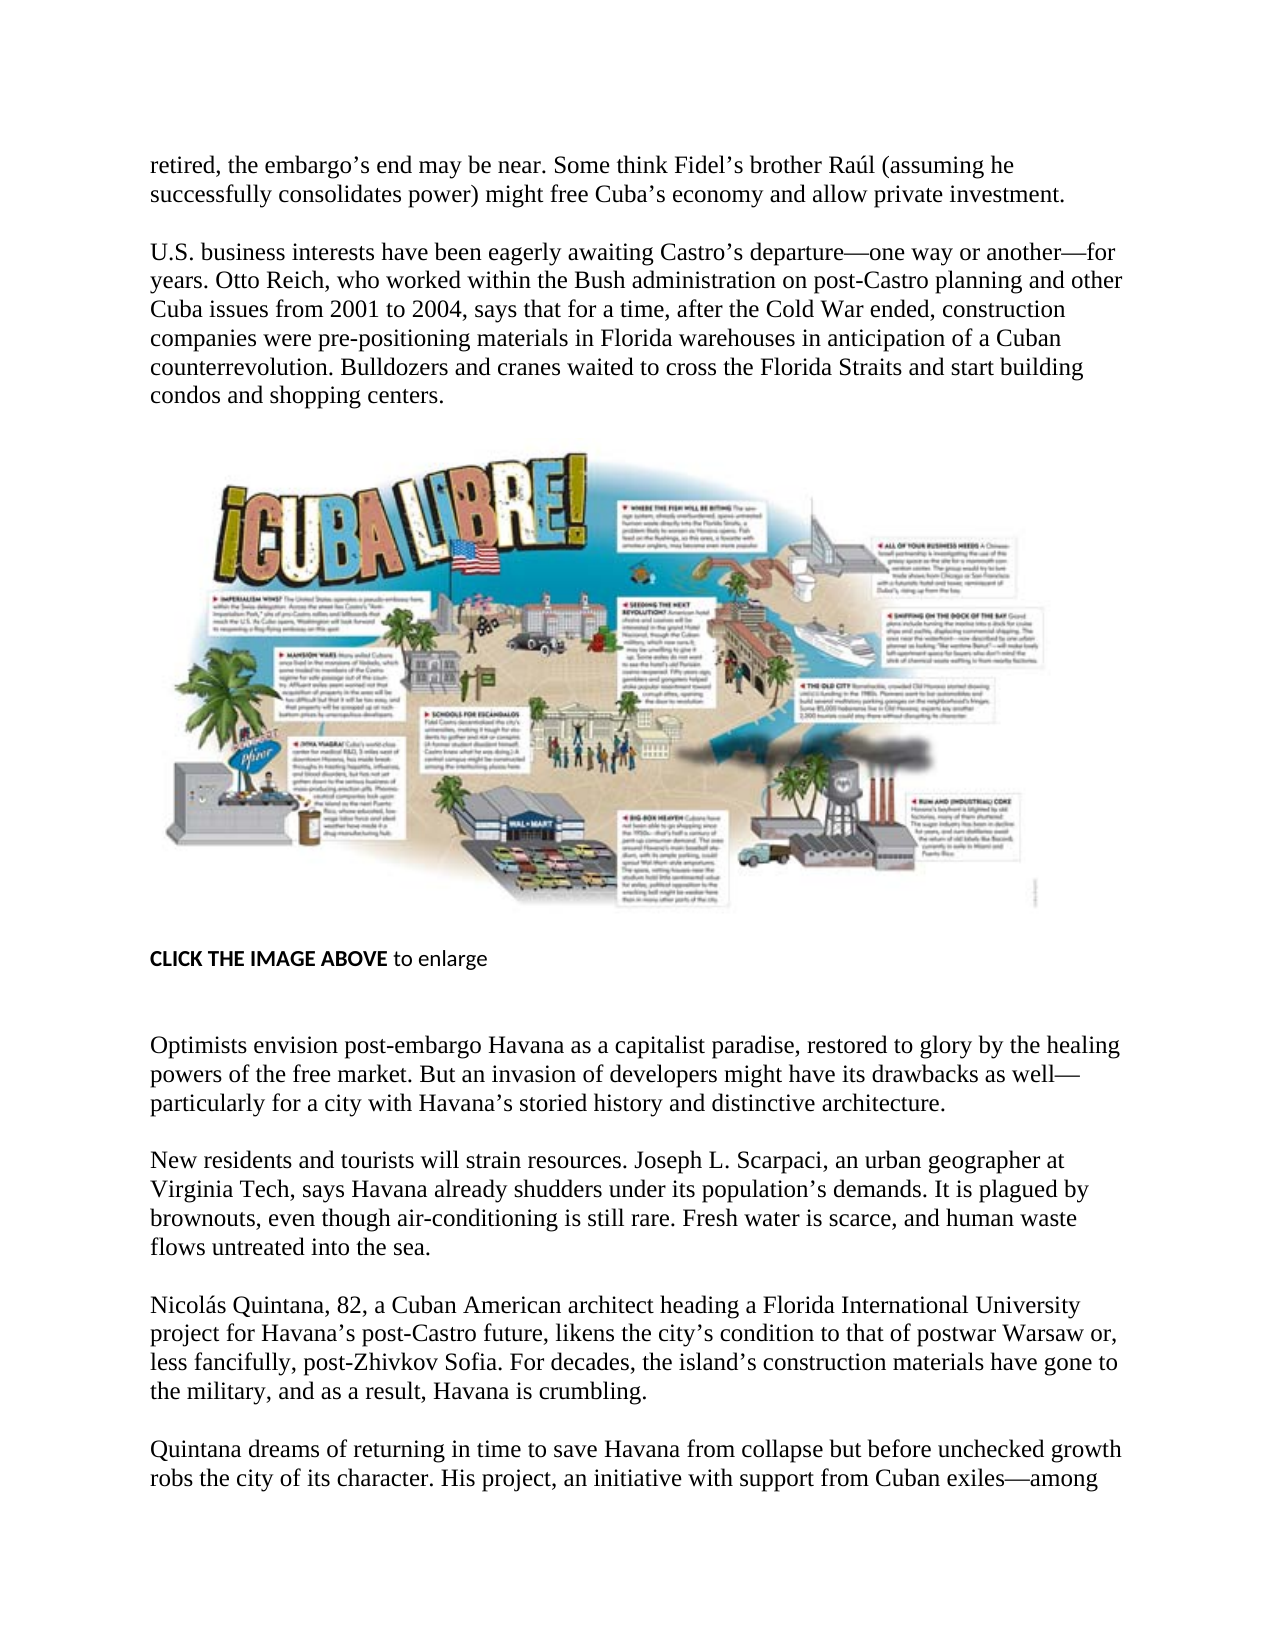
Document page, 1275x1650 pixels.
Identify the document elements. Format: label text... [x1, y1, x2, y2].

text Nicolás Quintana, 82, a Cuban American architect heading a Florida International University project for Havana’s post-Castro future, likens the city’s condition to that of postwar Warsaw or, less fancifully, post-Zhivkov Sofia. For decades, the island’s construction materials have gone to the military, and as a result, Havana is crumbling. [150, 1290, 1125, 1405]
text New residents and tourists will strain resources. Joseph L. Scarpaci, an urban geographer at Virginia Tech, says Havana already shudders under its population’s demands. It is plagued by brownouts, even though air-conditioning is still rare. Fresh water is scarce, and human waste flows untreated into the sea. [150, 1146, 1125, 1261]
table_header [150, 438, 1060, 944]
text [150, 1434, 1125, 1491]
picture [150, 438, 1057, 920]
table_cell CLICK THE IMAGE ABOVE to enlarge [150, 944, 1060, 1001]
text Optimists envision post-embargo Havana as a capitalist paradise, restored to glory by the healing powers of the free market. But an invasion of developers might have its drawbacks as well—particularly for a city with Havana’s storied history and distinctive architecture. [150, 1030, 1125, 1116]
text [150, 150, 1125, 207]
text U.S. business interests have been eagerly awaiting Castro’s departure—one way or another—for years. Otto Reich, who worked within the Bush administration on post-Castro planning and other Cuba issues from 2001 to 2004, says that for a time, after the Cold War ended, construction companies were pre-positioning materials in Florida warehouses in anticipation of a Cuban counterrevolution. Bulldozers and cranes waited to cross the Florida Straits and start building condos and shopping centers. [150, 237, 1125, 409]
